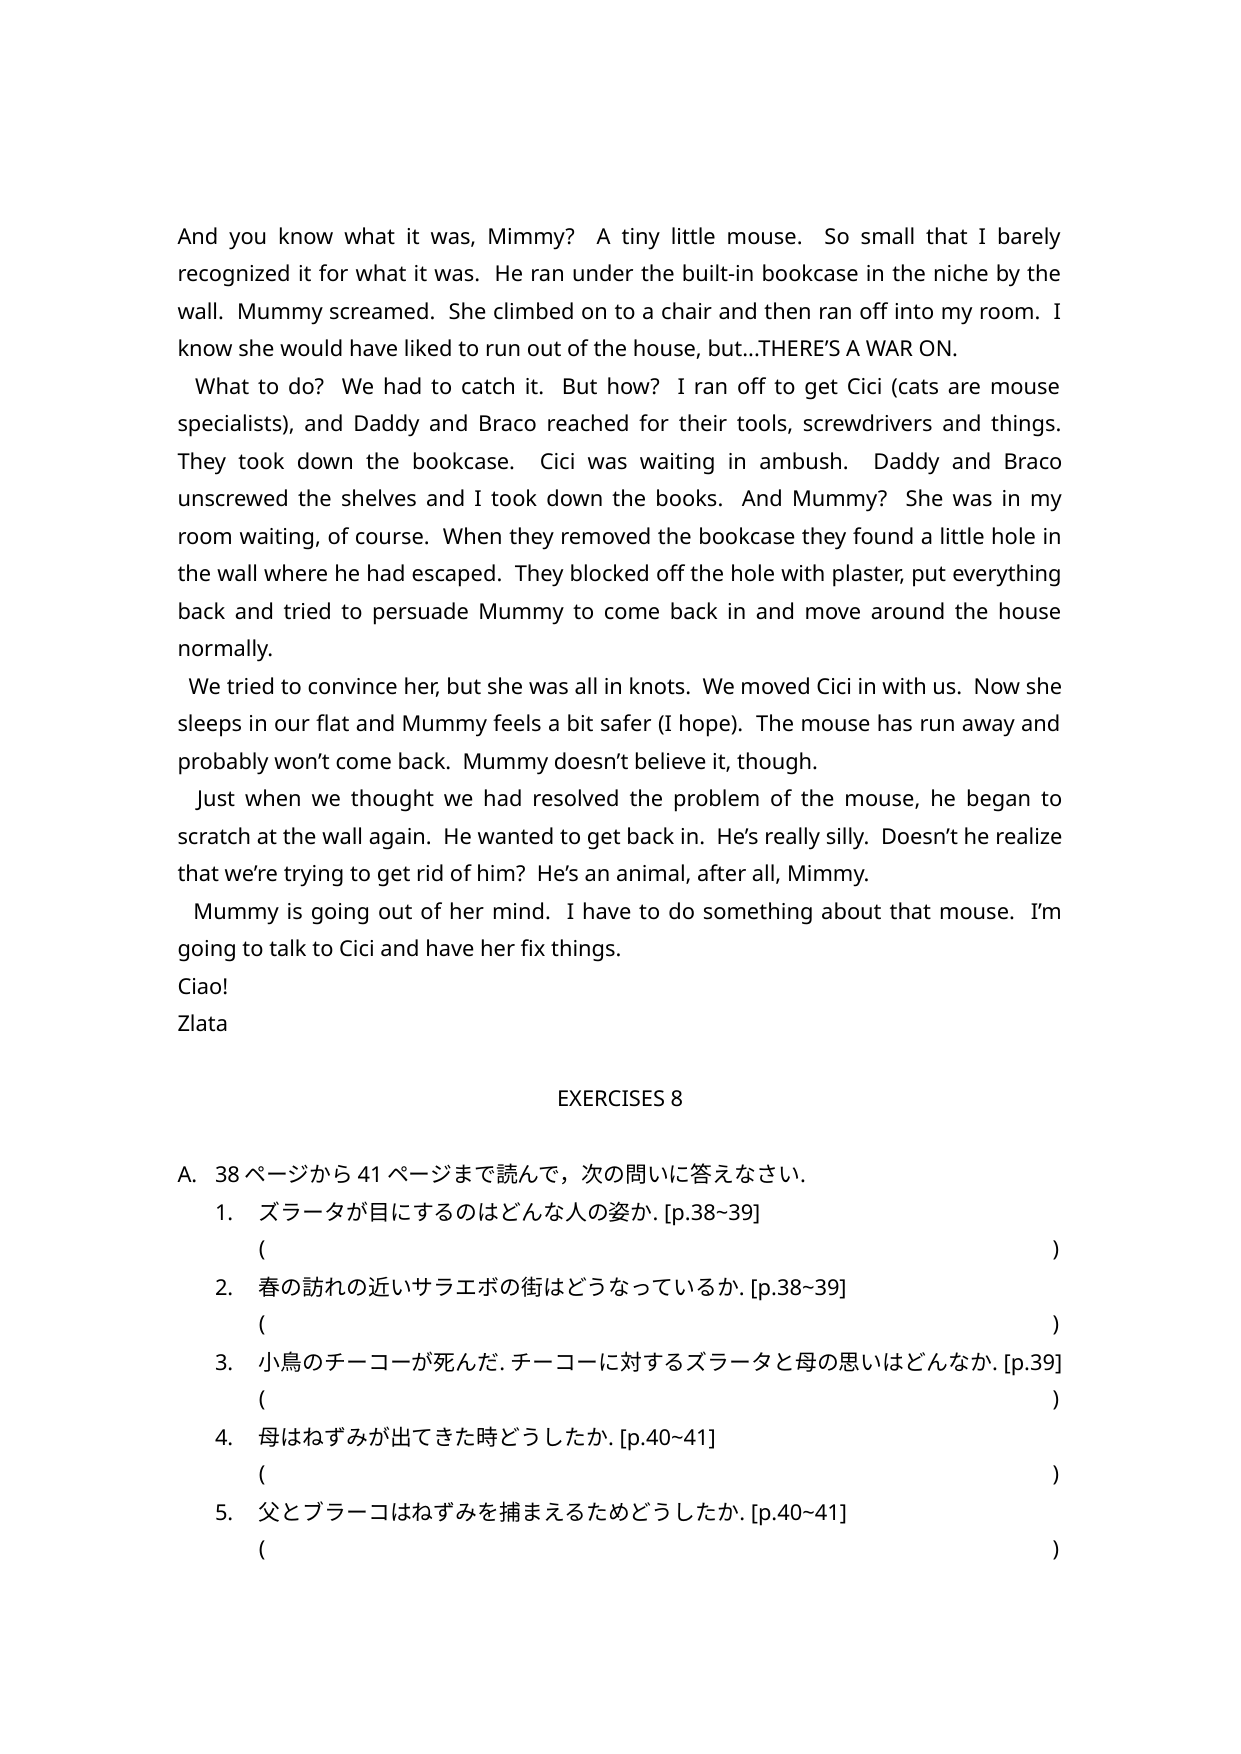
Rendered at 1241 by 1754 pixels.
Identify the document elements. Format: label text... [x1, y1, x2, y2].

list ( ) [258, 1454, 1063, 1492]
list ズラータが目にするのはどんな人の姿か. [p.38~39] [215, 1192, 1063, 1229]
list 38ページから41ページまで読んで，次の問いに答えなさい. [177, 1154, 1063, 1192]
list 父とブラーコはねずみを捕まえるためどうしたか. [p.40~41] [215, 1492, 1063, 1529]
list 春の訪れの近いサラエボの街はどうなっているか. [p.38~39] [215, 1267, 1063, 1304]
text Zlata [177, 1004, 1063, 1042]
text What to do? We had to catch it. But how? I ran off to get Cici (cats are mouse specialists), and Daddy and Braco reached for their tools, screwdrivers and things. They took down the bookcase. Cici was waiting in ambush. Daddy and Braco unscrewed the shelves and I took down the books. And Mummy? She was in my room waiting, of course. When they removed the bookcase they found a little hole in the wall where he had escaped. They blocked off the hole with plaster, put everything back and tried to persuade Mummy to come back in and move around the house normally. [177, 367, 1063, 667]
list 小鳥のチーコーが死んだ. チーコーに対するズラータと母の思いはどんなか. [p.39] [215, 1342, 1063, 1379]
text Ciao! [177, 967, 1063, 1004]
text We tried to convince her, but she was all in knots. We moved Cici in with us. Now she sleeps in our flat and Mummy feels a bit safer (I hope). The mouse has run away and probably won’t come back. Mummy doesn’t believe it, though. [177, 667, 1063, 779]
list ( ) [258, 1304, 1063, 1342]
text Mummy is going out of her mind. I have to do something about that mouse. I’m going to talk to Cici and have her fix things. [177, 892, 1063, 967]
list ( ) [258, 1229, 1063, 1267]
list ( ) [258, 1529, 1063, 1567]
text EXERCISES 8 [177, 1079, 1063, 1117]
text Just when we thought we had resolved the problem of the mouse, he began to scratch at the wall again. He wanted to get back in. He’s really silly. Doesn’t he realize that we’re trying to get rid of him? He’s an animal, after all, Mimmy. [177, 779, 1063, 892]
list ( ) [258, 1379, 1063, 1417]
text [177, 217, 1063, 367]
list 母はねずみが出てきた時どうしたか. [p.40~41] [215, 1417, 1063, 1454]
